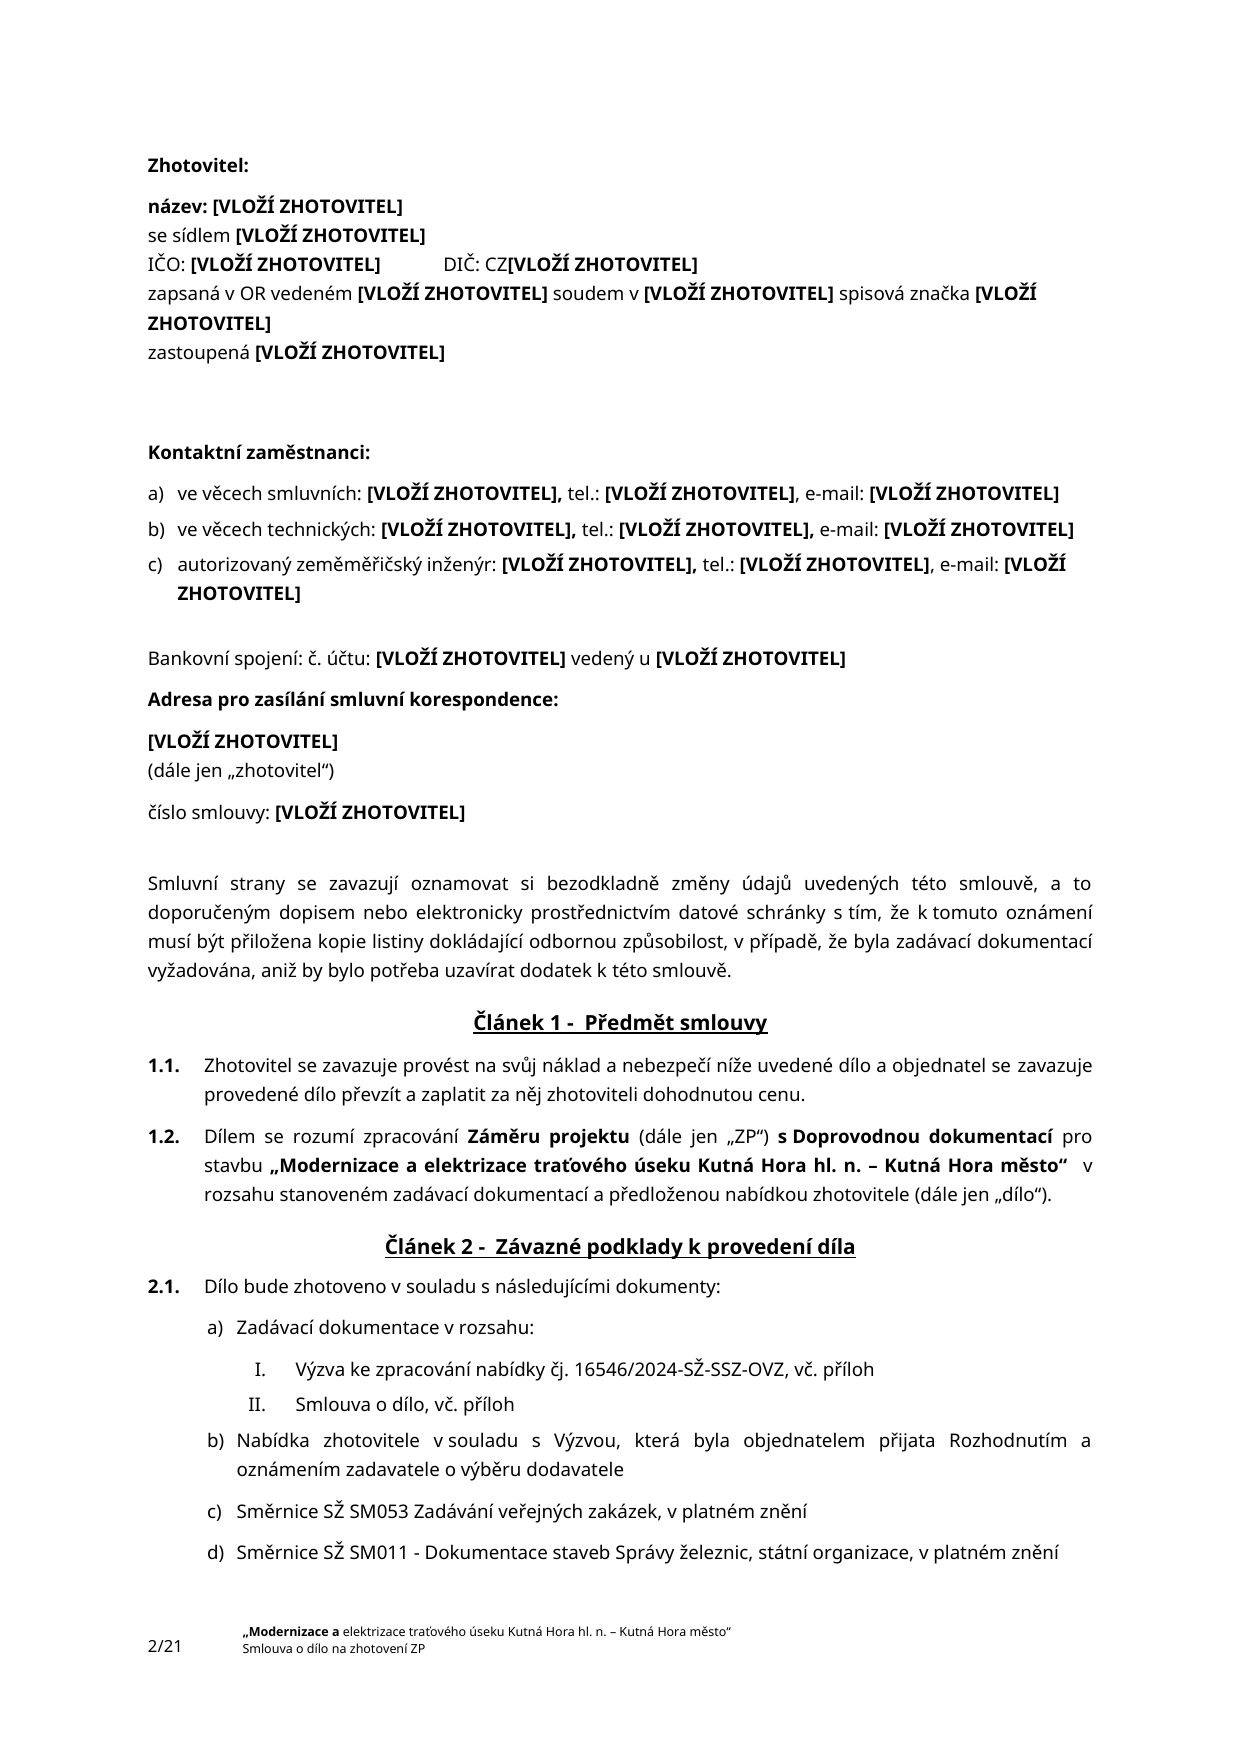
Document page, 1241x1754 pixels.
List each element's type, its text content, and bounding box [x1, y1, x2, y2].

text 1.2. Dílem se rozumí zpracování Záměru projektu (dále jen „ZP“) s Doprovodnou dokumentací pro stavbu „Modernizace a elektrizace traťového úseku Kutná Hora hl. n. – Kutná Hora město“ v rozsahu stanoveném zadávací dokumentací a předloženou nabídkou zhotovitele (dále jen „dílo“). [148, 1120, 1092, 1207]
text Adresa pro zasílání smluvní korespondence: [148, 683, 1092, 712]
text se sídlem [VLOŽÍ ZHOTOVITEL] [148, 219, 1092, 248]
text Bankovní spojení: č. účtu: [VLOŽÍ ZHOTOVITEL] vedený u [VLOŽÍ ZHOTOVITEL] [148, 642, 1092, 671]
list autorizovaný zeměměřičský inženýr: [VLOŽÍ ZHOTOVITEL], tel.: [VLOŽÍ ZHOTOVITEL], e-mail: [VLOŽÍ ZHOTOVITEL] [148, 548, 1092, 607]
text číslo smlouvy: [VLOŽÍ ZHOTOVITEL] [148, 796, 1092, 825]
text 1.1. Zhotovitel se zavazuje provést na svůj náklad a nebezpečí níže uvedené dílo a objednatel se zavazuje provedené dílo převzít a zaplatit za něj zhotoviteli dohodnutou cenu. [148, 1049, 1092, 1107]
text Smluvní strany se zavazují oznamovat si bezodkladně změny údajů uvedených této smlouvě, a to doporučeným dopisem nebo elektronicky prostřednictvím datové schránky s tím, že k tomuto oznámení musí být přiložena kopie listiny dokládající odbornou způsobilost, v případě, že byla zadávací dokumentací vyžadována, aniž by bylo potřeba uzavírat dodatek k této smlouvě. [148, 867, 1092, 983]
text zastoupená [VLOŽÍ ZHOTOVITEL] [148, 336, 1092, 365]
text Článek 1 - Předmět smlouvy [148, 1008, 1092, 1037]
list Nabídka zhotovitele v souladu s Výzvou, která byla objednatelem přijata Rozhodnutím a oznámením zadavatele o výběru dodavatele [207, 1424, 1092, 1482]
list ve věcech smluvních: [VLOŽÍ ZHOTOVITEL], tel.: [VLOŽÍ ZHOTOVITEL], e-mail: [VLOŽÍ ZHOTOVITEL] [148, 477, 1092, 507]
text Zhotovitel: [148, 152, 1092, 177]
text Článek 2 - Závazné podklady k provedení díla [148, 1232, 1092, 1261]
text Kontaktní zaměstnanci: [148, 436, 1092, 465]
text [VLOŽÍ ZHOTOVITEL] [148, 725, 1092, 754]
list Směrnice SŽ SM053 Zadávání veřejných zakázek, v platném znění [207, 1495, 1092, 1524]
text IČO: [VLOŽÍ ZHOTOVITEL] DIČ: CZ[VLOŽÍ ZHOTOVITEL] [148, 248, 1092, 277]
text 2.1. Dílo bude zhotoveno v souladu s následujícími dokumenty: [148, 1273, 1092, 1299]
list Výzva ke zpracování nabídky čj. 16546/2024-SŽ-SSZ-OVZ, vč. příloh [266, 1353, 1092, 1382]
text (dále jen „zhotovitel“) [148, 754, 1092, 783]
list Smlouva o dílo, vč. příloh [266, 1388, 1092, 1418]
text zapsaná v OR vedeném [VLOŽÍ ZHOTOVITEL] soudem v [VLOŽÍ ZHOTOVITEL] spisová značka [VLOŽÍ ZHOTOVITEL] [148, 277, 1092, 336]
text název: [VLOŽÍ ZHOTOVITEL] [148, 190, 1092, 219]
list Směrnice SŽ SM011 - Dokumentace staveb Správy železnic, státní organizace, v platném znění [207, 1536, 1092, 1566]
list Zadávací dokumentace v rozsahu: [207, 1311, 1092, 1341]
list ve věcech technických: [VLOŽÍ ZHOTOVITEL], tel.: [VLOŽÍ ZHOTOVITEL], e-mail: [VLOŽÍ ZHOTOVITEL] [148, 513, 1092, 542]
